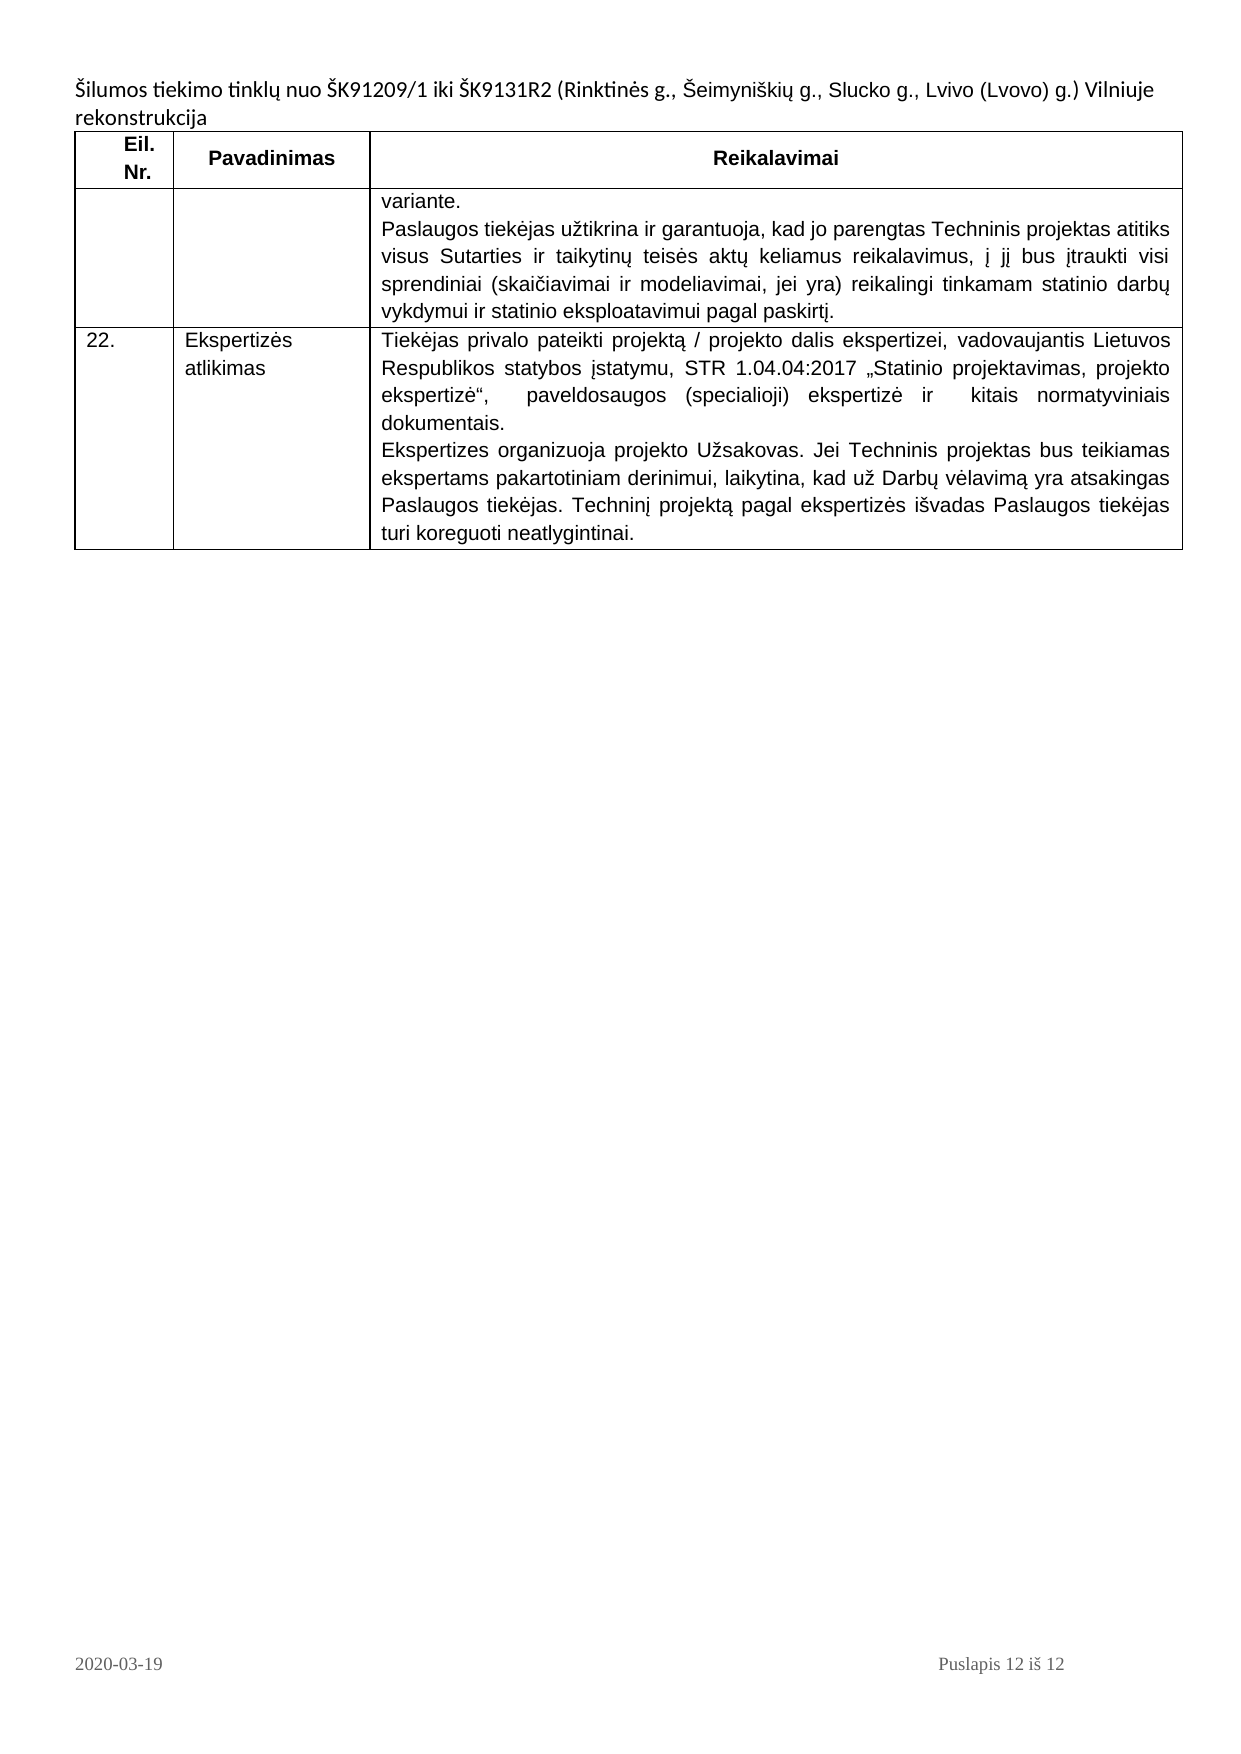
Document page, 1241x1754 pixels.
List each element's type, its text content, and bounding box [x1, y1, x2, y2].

table_cell [76, 189, 173, 327]
table_cell Ekspertizės atlikimas [174, 328, 369, 549]
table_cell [371, 189, 1182, 327]
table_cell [174, 189, 369, 327]
table_header Reikalavimai [371, 132, 1182, 188]
table_cell Tiekėjas privalo pateikti projektą / projekto dalis ekspertizei, vadovaujantis Lietuvos Respublikos statybos įstatymu, STR 1.04.04:2017 „Statinio projektavimas, projekto ekspertizė“, paveldosaugos (specialioji) ekspertizė ir kitais normatyviniais dokumentais. Ekspertizes organizuoja projekto Užsakovas. Jei Techninis projektas bus teikiamas ekspertams pakartotiniam derinimui, laikytina, kad už Darbų vėlavimą yra atsakingas Paslaugos tiekėjas. Techninį projektą pagal ekspertizės išvadas Paslaugos tiekėjas turi koreguoti neatlygintinai. [371, 328, 1182, 549]
table_header Pavadinimas [174, 132, 369, 188]
table_header Eil. Nr. [76, 132, 173, 188]
table_cell [76, 328, 173, 549]
